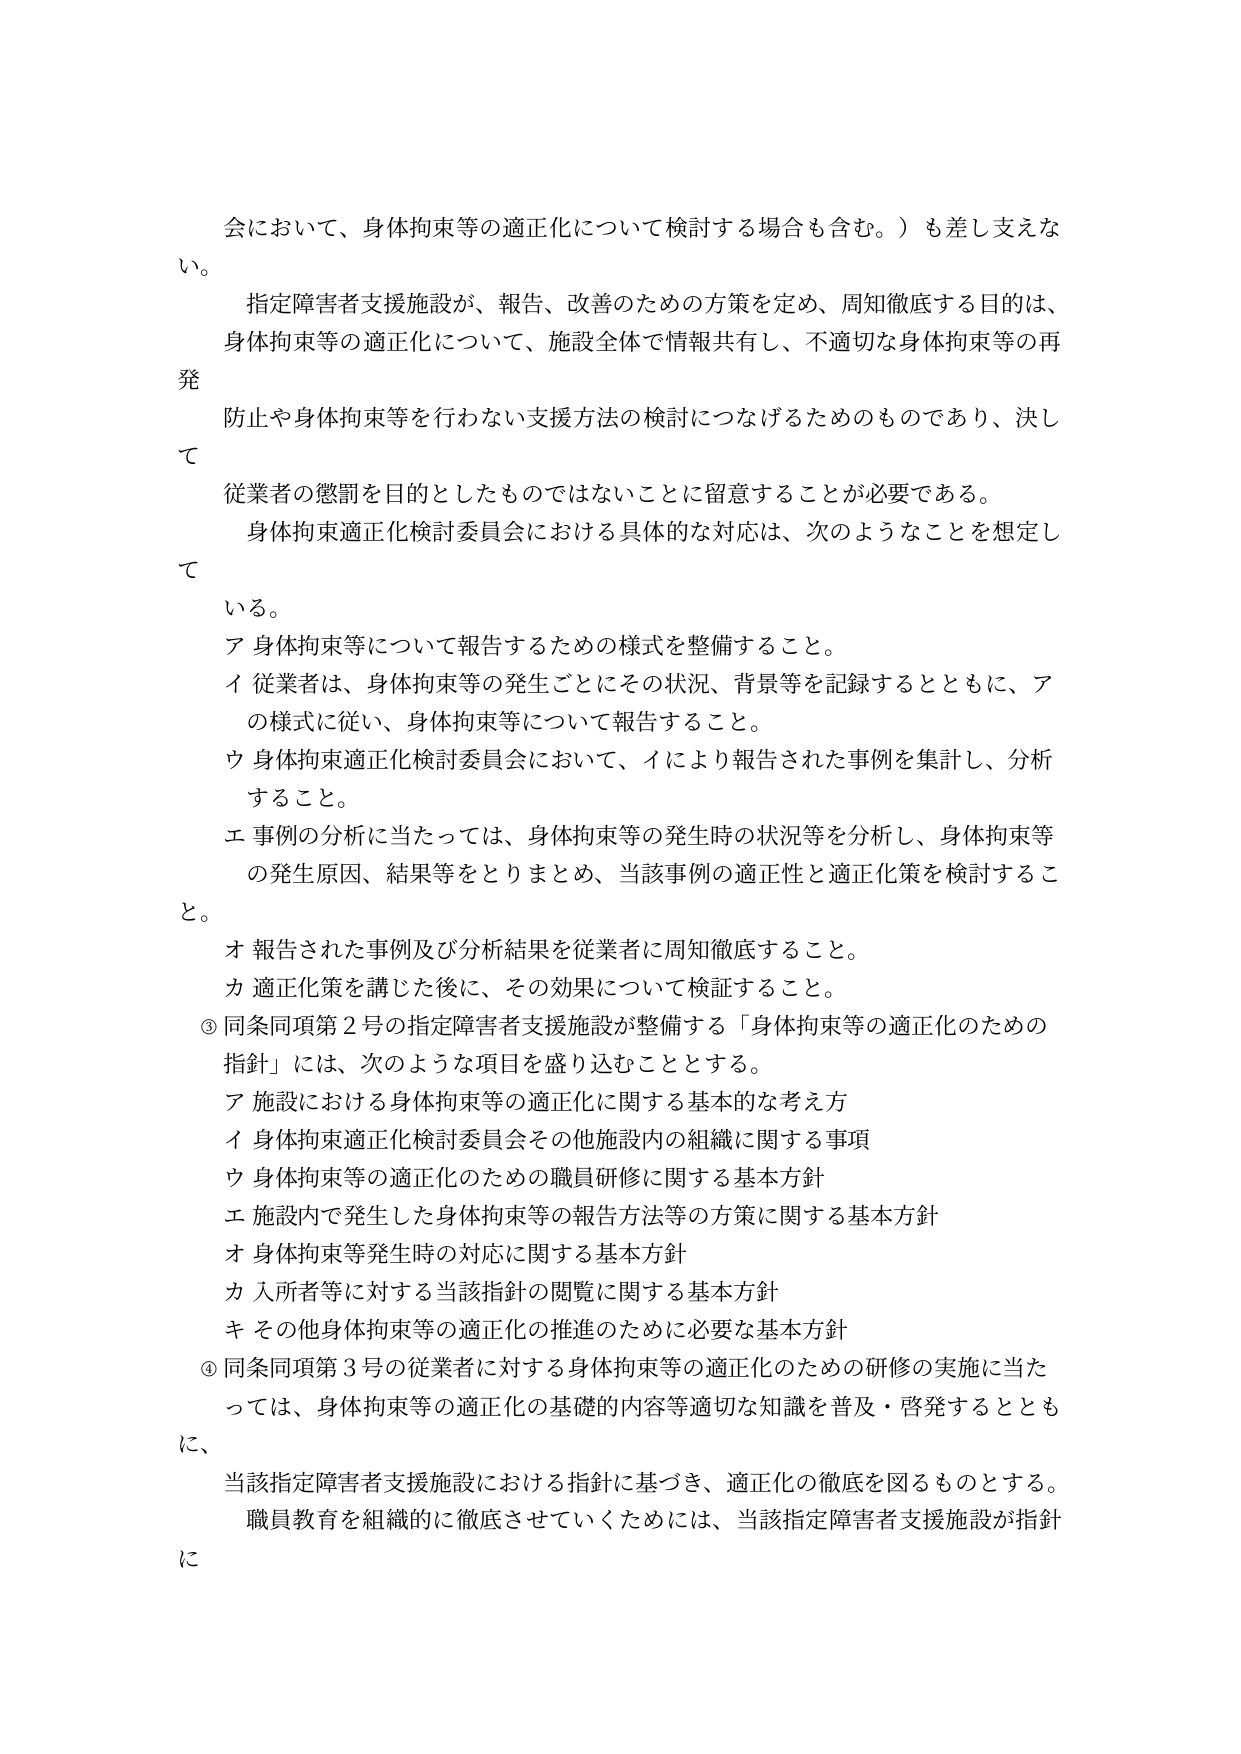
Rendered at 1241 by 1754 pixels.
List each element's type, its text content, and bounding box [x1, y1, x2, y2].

text カ 入所者等に対する当該指針の閲覧に関する基本方針 [177, 1272, 1063, 1310]
text ③ 同条同項第２号の指定障害者支援施設が整備する「身体拘束等の適正化のための [177, 1006, 1063, 1044]
text すること。 [177, 778, 1063, 816]
text 当該指定障害者支援施設における指針に基づき、適正化の徹底を図るものとする。 [177, 1462, 1063, 1500]
text エ 施設内で発生した身体拘束等の報告方法等の方策に関する基本方針 [177, 1196, 1063, 1234]
text 職員教育を組織的に徹底させていくためには、当該指定障害者支援施設が指針に [177, 1500, 1063, 1576]
text いる。 [177, 588, 1063, 626]
text オ 身体拘束等発生時の対応に関する基本方針 [177, 1234, 1063, 1272]
text 指針」には、次のような項目を盛り込むこととする。 [177, 1044, 1063, 1082]
text カ 適正化策を講じた後に、その効果について検証すること。 [177, 968, 1063, 1006]
text ④ 同条同項第３号の従業者に対する身体拘束等の適正化のための研修の実施に当た [177, 1348, 1063, 1386]
text キ その他身体拘束等の適正化の推進のために必要な基本方針 [177, 1310, 1063, 1348]
text ア 施設における身体拘束等の適正化に関する基本的な考え方 [177, 1082, 1063, 1120]
text 会において、身体拘束等の適正化について検討する場合も含む。）も差し支えない。 [177, 207, 1063, 283]
text エ 事例の分析に当たっては、身体拘束等の発生時の状況等を分析し、身体拘束等 [177, 816, 1063, 854]
text 従業者の懲罰を目的としたものではないことに留意することが必要である。 [177, 473, 1063, 512]
text ウ 身体拘束等の適正化のための職員研修に関する基本方針 [177, 1158, 1063, 1196]
text の様式に従い、身体拘束等について報告すること。 [177, 702, 1063, 740]
text の発生原因、結果等をとりまとめ、当該事例の適正性と適正化策を検討すること。 [177, 854, 1063, 930]
text ア 身体拘束等について報告するための様式を整備すること。 [177, 626, 1063, 664]
text オ 報告された事例及び分析結果を従業者に周知徹底すること。 [177, 930, 1063, 968]
text 防止や身体拘束等を行わない支援方法の検討につなげるためのものであり、決して [177, 397, 1063, 473]
text 指定障害者支援施設が、報告、改善のための方策を定め、周知徹底する目的は、 [177, 283, 1063, 321]
text 身体拘束等の適正化について、施設全体で情報共有し、不適切な身体拘束等の再発 [177, 321, 1063, 397]
text 身体拘束適正化検討委員会における具体的な対応は、次のようなことを想定して [177, 512, 1063, 588]
text っては、身体拘束等の適正化の基礎的内容等適切な知識を普及・啓発するとともに、 [177, 1386, 1063, 1462]
text イ 身体拘束適正化検討委員会その他施設内の組織に関する事項 [177, 1120, 1063, 1158]
text ウ 身体拘束適正化検討委員会において、イにより報告された事例を集計し、分析 [177, 740, 1063, 778]
text イ 従業者は、身体拘束等の発生ごとにその状況、背景等を記録するとともに、ア [177, 664, 1063, 702]
